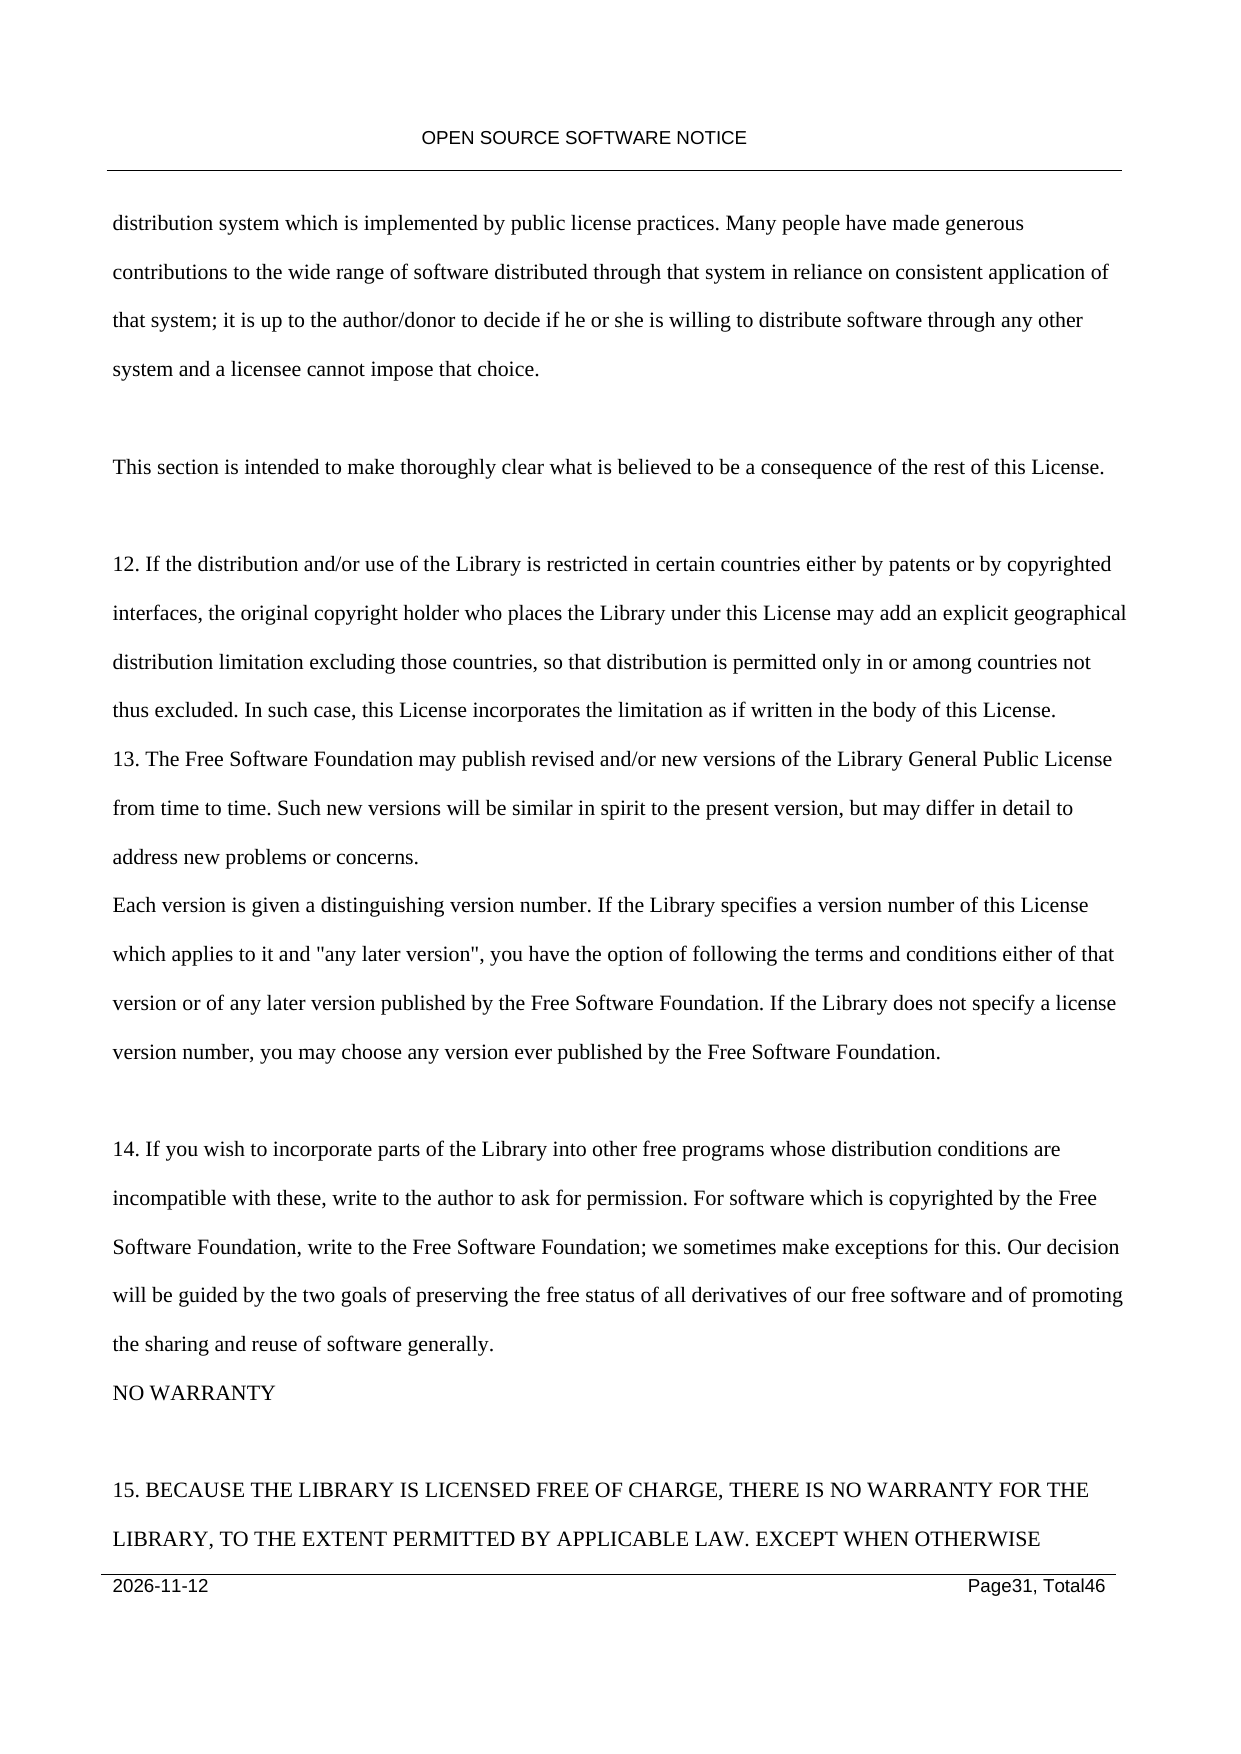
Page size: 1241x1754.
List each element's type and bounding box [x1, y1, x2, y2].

text [112, 206, 1128, 1555]
